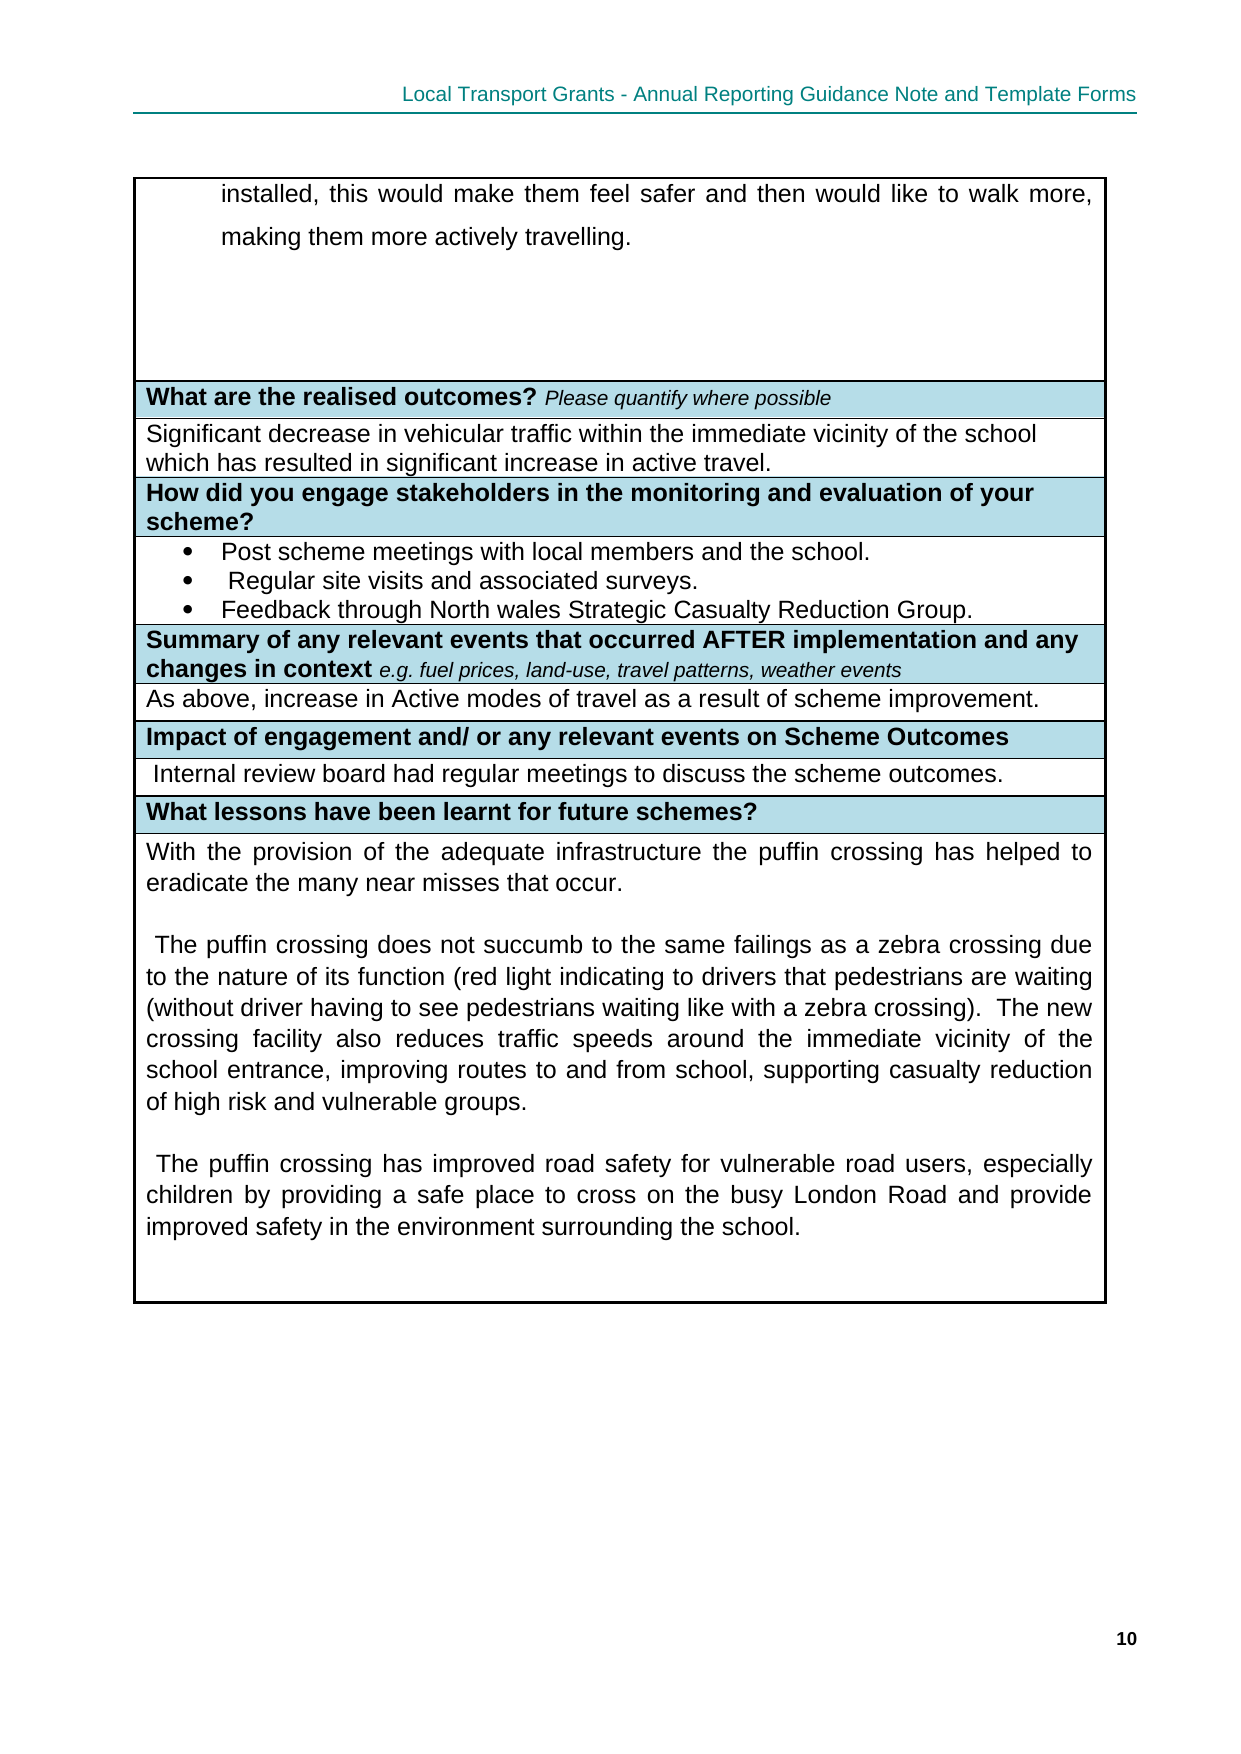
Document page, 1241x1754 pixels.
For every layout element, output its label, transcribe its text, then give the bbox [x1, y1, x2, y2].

table_cell What are the realised outcomes? Please quantify where possible [136, 382, 1104, 417]
table_cell Summary of any relevant events that occurred AFTER implementation and any changes in context e.g. fuel prices, land-use, travel patterns, weather events [136, 625, 1104, 683]
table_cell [136, 179, 1104, 380]
table_cell Post scheme meetings with local members and the school. Regular site visits and associated surveys. Feedback through North wales Strategic Casualty Reduction Group. [136, 537, 1104, 624]
table_cell Internal review board had regular meetings to discuss the scheme outcomes. [136, 759, 1104, 795]
table_cell Significant decrease in vehicular traffic within the immediate vicinity of the school which has resulted in significant increase in active travel. [136, 419, 1104, 476]
table_cell As above, increase in Active modes of travel as a result of scheme improvement. [136, 684, 1104, 720]
table_cell What lessons have been learnt for future schemes? [136, 797, 1104, 833]
table_cell How did you engage stakeholders in the monitoring and evaluation of your scheme? [136, 478, 1104, 536]
table_cell With the provision of the adequate infrastructure the puffin crossing has helped to eradicate the many near misses that occur. The puffin crossing does not succumb to the same failings as a zebra crossing due to the nature of its function (red light indicating to drivers that pedestrians are waiting (without driver having to see pedestrians waiting like with a zebra crossing). The new crossing facility also reduces traffic speeds around the immediate vicinity of the school entrance, improving routes to and from school, supporting casualty reduction of high risk and vulnerable groups. The puffin crossing has improved road safety for vulnerable road users, especially children by providing a safe place to cross on the busy London Road and provide improved safety in the environment surrounding the school. [136, 834, 1104, 1301]
table_cell Impact of engagement and/ or any relevant events on Scheme Outcomes [136, 722, 1104, 758]
